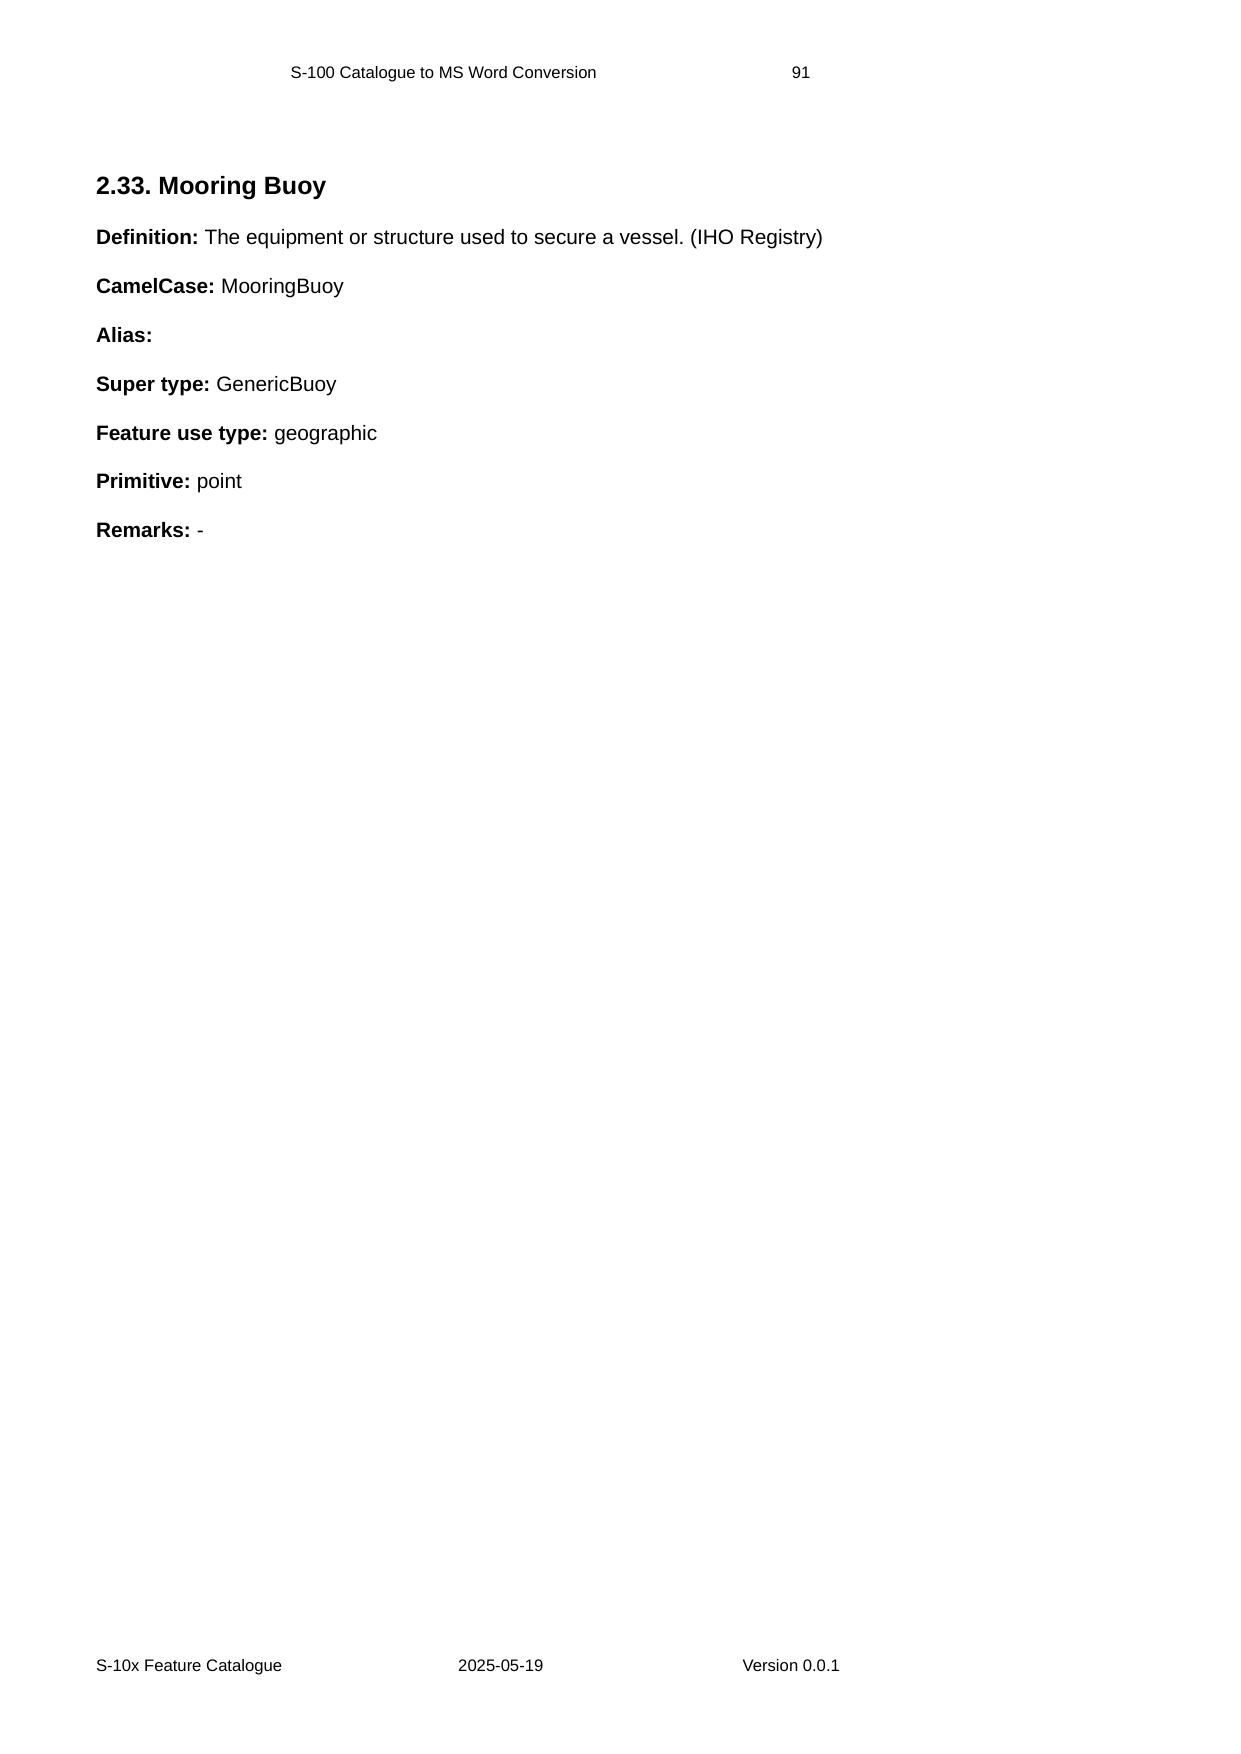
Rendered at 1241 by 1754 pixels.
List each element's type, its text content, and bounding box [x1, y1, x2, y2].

text Feature use type: geographic [96, 420, 1144, 444]
text Alias: [96, 322, 1144, 346]
text CamelCase: MooringBuoy [96, 273, 1144, 297]
text Super type: GenericBuoy [96, 371, 1144, 395]
text 2.33. Mooring Buoy [96, 171, 1144, 199]
text Remarks: - [96, 518, 1144, 542]
text Definition: The equipment or structure used to secure a vessel. (IHO Registry) [96, 224, 1144, 248]
text Primitive: point [96, 469, 1144, 493]
